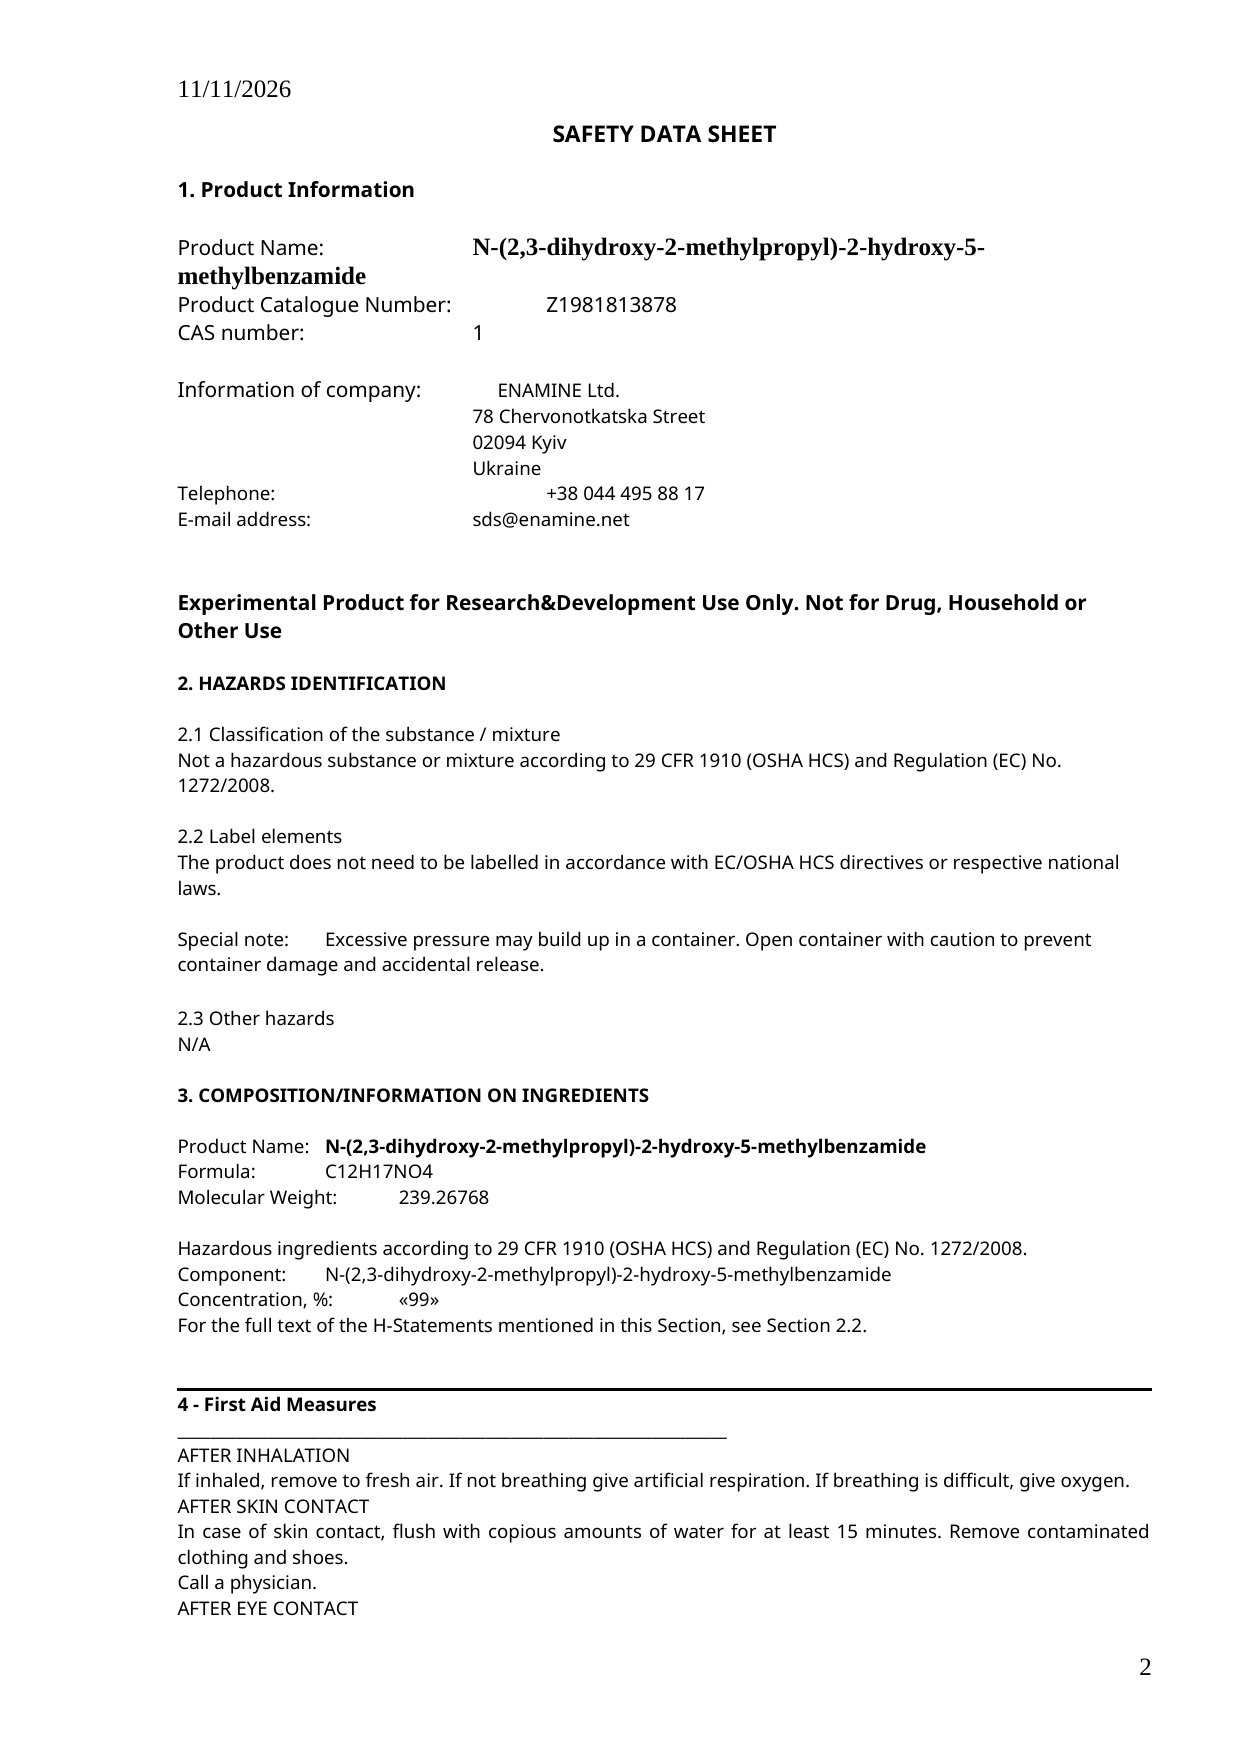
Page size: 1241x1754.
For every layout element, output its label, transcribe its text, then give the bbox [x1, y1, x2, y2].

text 2.2 Label elements [177, 824, 1152, 849]
text Experimental Product for Research&Development Use Only. Not for Drug, Household or Other Use [177, 588, 1152, 645]
text 2.1 Classification of the substance / mixture [177, 722, 1152, 747]
text N/A [177, 1031, 1152, 1057]
text 2.3 Other hazards [177, 1006, 1152, 1031]
text 4 - First Aid Measures [177, 1391, 1152, 1417]
text E-mail address: sds@enamine.net [177, 506, 1152, 531]
text 3. COMPOSITION/INFORMATION ON INGREDIENTS [177, 1082, 1152, 1108]
text 1. Product Information [177, 175, 1152, 203]
text 2. HAZARDS IDENTIFICATION [177, 671, 1152, 696]
text 78 Chervonotkatska Street [177, 404, 1152, 429]
title SAFETY DATA SHEET [177, 118, 1152, 149]
text Special note: Excessive pressure may build up in a container. Open container with caution to prevent container damage and accidental release. [177, 926, 1152, 977]
text Concentration, %: «99» [177, 1286, 1152, 1312]
text AFTER SKIN CONTACT [177, 1493, 1152, 1519]
text If inhaled, remove to fresh air. If not breathing give artificial respiration. If breathing is difficult, give oxygen. [177, 1468, 1152, 1493]
text 02094 Kyiv [177, 429, 1152, 455]
text Product Name: N-(2,3-dihydroxy-2-methylpropyl)-2-hydroxy-5-methylbenzamide [177, 232, 1152, 290]
text __________________________________________________________________ [177, 1417, 1152, 1442]
text Ukraine [177, 455, 1152, 480]
text For the full text of the H-Statements mentioned in this Section, see Section 2.2. [177, 1312, 1152, 1337]
text Information of company: ENAMINE Ltd. [177, 375, 1152, 404]
text Telephone: +38 044 495 88 17 [177, 480, 1152, 506]
text Product Name: N-(2,3-dihydroxy-2-methylpropyl)-2-hydroxy-5-methylbenzamide [177, 1133, 1152, 1159]
text Product Catalogue Number: Z1981813878 [177, 290, 1152, 318]
text Not a hazardous substance or mixture according to 29 CFR 1910 (OSHA HCS) and Regulation (EC) No. 1272/2008. [177, 747, 1152, 798]
text AFTER EYE CONTACT [177, 1595, 1152, 1621]
text The product does not need to be labelled in accordance with EC/OSHA HCS directives or respective national laws. [177, 849, 1152, 900]
text Call a physician. [177, 1570, 1152, 1595]
text AFTER INHALATION [177, 1442, 1152, 1468]
text In case of skin contact, flush with copious amounts of water for at least 15 minutes. Remove contaminated clothing and shoes. [177, 1519, 1152, 1570]
text Hazardous ingredients according to 29 CFR 1910 (OSHA HCS) and Regulation (EC) No. 1272/2008. [177, 1235, 1152, 1261]
text Molecular Weight: 239.26768 [177, 1184, 1152, 1210]
text CAS number: 1 [177, 318, 1152, 347]
text Component: N-(2,3-dihydroxy-2-methylpropyl)-2-hydroxy-5-methylbenzamide [177, 1261, 1152, 1286]
text Formula: C12H17NO4 [177, 1159, 1152, 1184]
